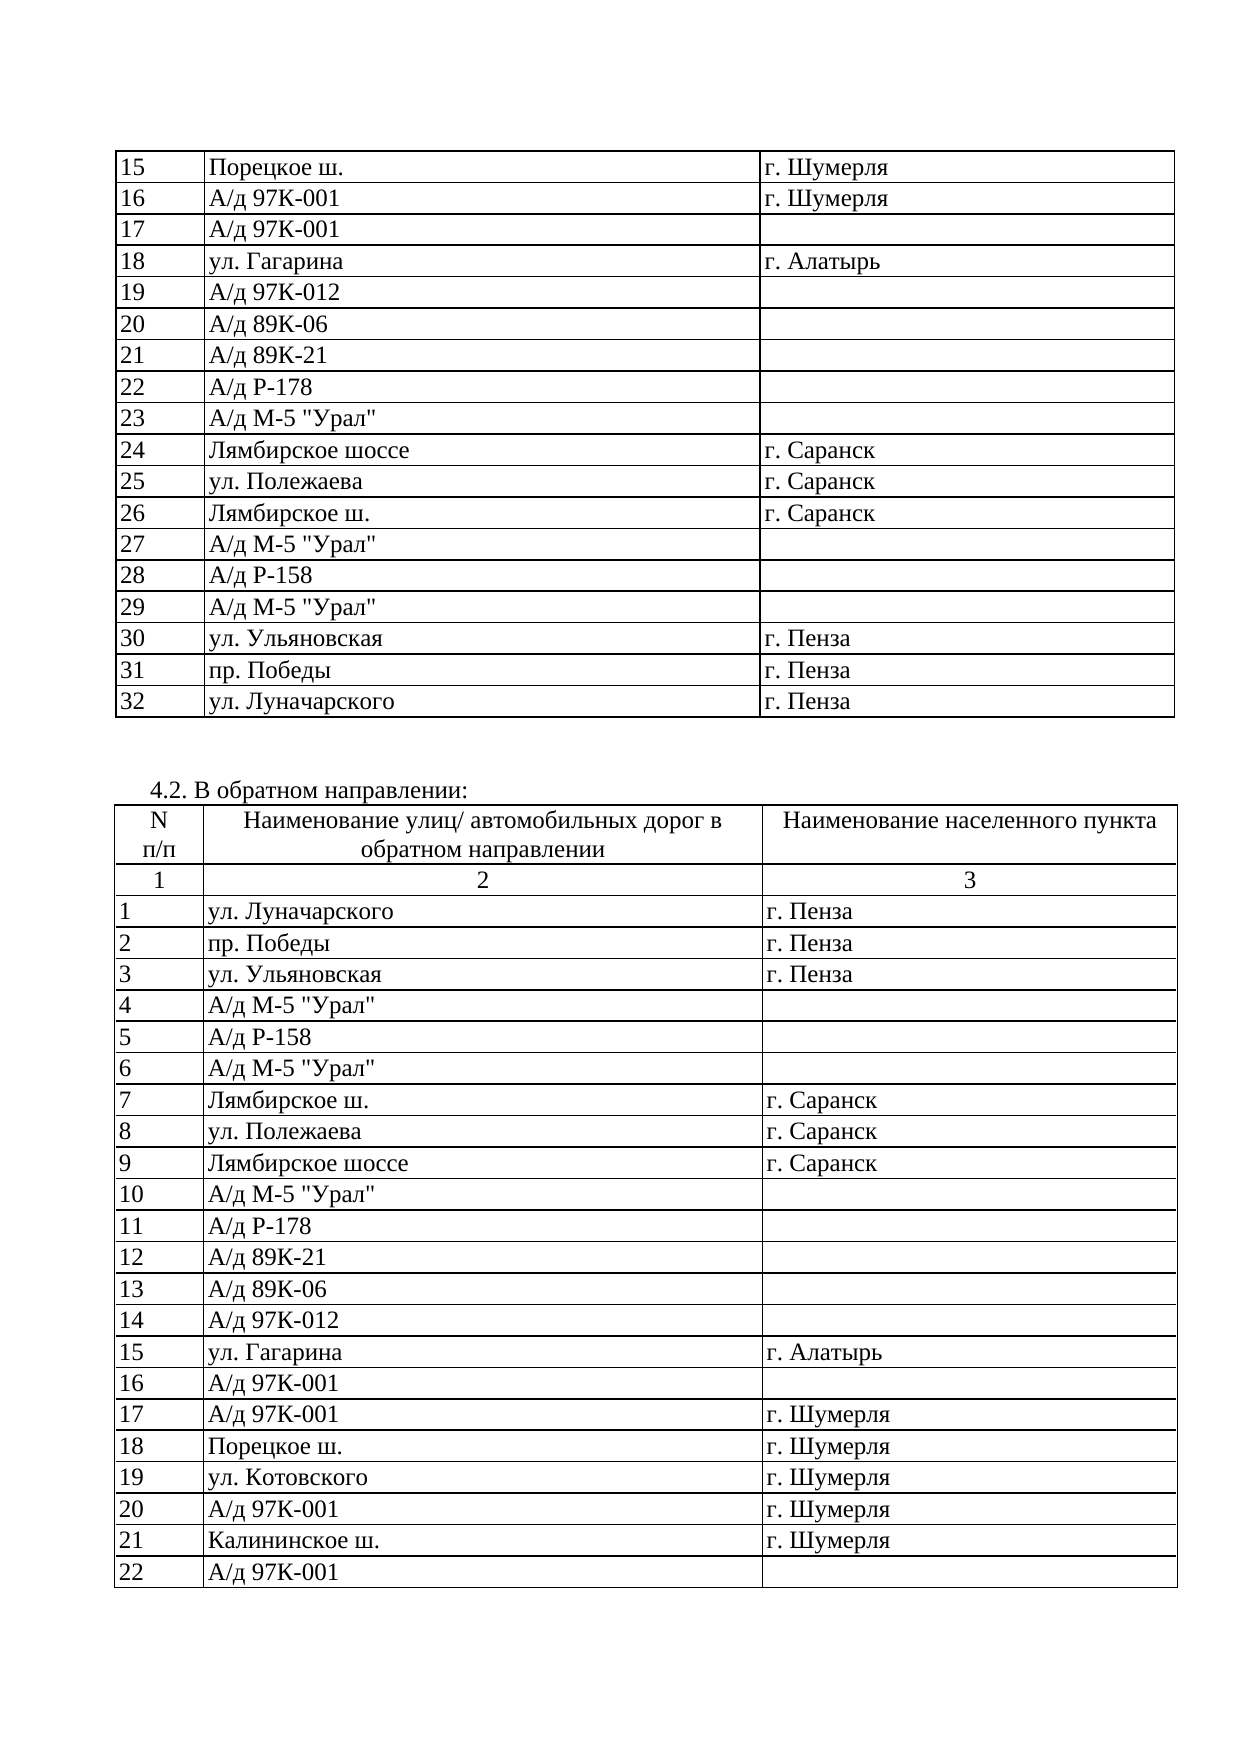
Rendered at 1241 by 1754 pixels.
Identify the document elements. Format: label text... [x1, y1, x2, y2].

table_cell 21 [115, 1525, 203, 1555]
table_cell ул. Луначарского [205, 686, 759, 716]
table_cell А/д М-5 "Урал" [205, 403, 759, 433]
table_cell г. Пенза [763, 926, 1177, 957]
table_cell 20 [115, 1493, 203, 1524]
table_cell А/д Р-178 [204, 1211, 762, 1241]
table_cell 26 [117, 498, 204, 527]
table_cell А/д Р-158 [204, 1022, 762, 1052]
table_cell ул. Ульяновская [204, 959, 762, 989]
table_cell 8 [115, 1116, 203, 1146]
table_cell 19 [115, 1462, 203, 1492]
table_cell 24 [117, 435, 204, 464]
table_cell 32 [117, 686, 204, 716]
table_cell 15 [117, 152, 204, 181]
table_cell пр. Победы [205, 655, 759, 685]
table_header Наименование улиц/ автомобильных дорог в обратном направлении [204, 806, 762, 863]
table_cell ул. Гагарина [205, 246, 759, 276]
table_cell г. Саранск [763, 1115, 1177, 1146]
table_cell г. Шумерля [761, 183, 1174, 213]
table_cell г. Саранск [761, 466, 1174, 496]
table_cell 17 [115, 1399, 203, 1429]
table_cell Порецкое ш. [205, 152, 759, 181]
table_cell 6 [115, 1053, 203, 1083]
table_cell А/д М-5 "Урал" [204, 991, 762, 1020]
table_cell [763, 1366, 1177, 1398]
table_cell г. Шумерля [761, 152, 1174, 181]
table_cell [761, 372, 1174, 402]
table_cell 16 [117, 183, 204, 213]
table_cell г. Алатырь [763, 1335, 1177, 1366]
table_cell 9 [115, 1147, 203, 1178]
table_cell Лямбирское шоссе [204, 1148, 762, 1178]
table_cell 2 [115, 927, 203, 957]
table_cell А/д 89К-06 [204, 1274, 762, 1303]
table_cell 3 [115, 959, 203, 989]
table_cell А/д М-5 "Урал" [205, 592, 759, 622]
table_cell [763, 1241, 1177, 1272]
table_cell 21 [117, 340, 204, 370]
table_cell Лямбирское шоссе [205, 435, 759, 464]
table_cell 1 [115, 864, 203, 894]
table_cell 28 [117, 561, 204, 590]
table_cell Лямбирское ш. [205, 498, 759, 527]
table_cell г. Шумерля [763, 1398, 1177, 1429]
table_cell 27 [117, 529, 204, 559]
table_cell [761, 215, 1174, 244]
table_cell [761, 309, 1174, 339]
table_cell 12 [115, 1242, 203, 1272]
table_cell [763, 1178, 1177, 1209]
table_cell г. Алатырь [761, 246, 1174, 276]
table_cell А/д М-5 "Урал" [205, 529, 759, 559]
table_cell г. Саранск [763, 1146, 1177, 1178]
table_cell 2 [204, 865, 762, 894]
table_cell 15 [115, 1336, 203, 1366]
table_cell г. Шумерля [763, 1492, 1177, 1524]
table_cell 25 [117, 466, 204, 496]
table_cell [761, 529, 1174, 559]
table_cell А/д 89К-21 [204, 1242, 762, 1272]
table_cell ул. Полежаева [205, 466, 759, 496]
table_cell пр. Победы [204, 928, 762, 957]
table_cell г. Саранск [763, 1083, 1177, 1115]
table_cell А/д 97К-012 [204, 1305, 762, 1335]
table_cell А/д 97К-001 [204, 1400, 762, 1429]
table_cell 16 [115, 1368, 203, 1398]
table_cell [763, 1272, 1177, 1303]
table_cell г. Шумерля [763, 1461, 1177, 1492]
table_cell [761, 340, 1174, 370]
table_cell 18 [117, 246, 204, 276]
table_cell ул. Ульяновская [205, 623, 759, 653]
table_cell 7 [115, 1084, 203, 1115]
table_cell ул. Котовского [204, 1462, 762, 1492]
table_cell 17 [117, 215, 204, 244]
table_cell А/д 97К-001 [205, 215, 759, 244]
text 4.2. В обратном направлении: [150, 775, 1090, 804]
table_cell [761, 592, 1174, 622]
table_cell ул. Полежаева [204, 1116, 762, 1146]
table_cell А/д 89К-21 [205, 340, 759, 370]
table_cell А/д Р-178 [205, 372, 759, 402]
table_cell [763, 1209, 1177, 1241]
table_cell 1 [115, 896, 203, 926]
table_cell [763, 1555, 1177, 1587]
table_cell А/д 97К-001 [205, 183, 759, 213]
table_cell г. Пенза [763, 958, 1177, 989]
table_cell А/д Р-158 [205, 561, 759, 590]
table_cell А/д 97К-001 [204, 1557, 762, 1587]
table_cell Лямбирское ш. [204, 1085, 762, 1115]
table_cell 5 [115, 1021, 203, 1052]
table_cell 14 [115, 1305, 203, 1335]
table_cell [763, 989, 1177, 1020]
table_cell 22 [115, 1556, 203, 1587]
table_cell 22 [117, 372, 204, 402]
table_cell 19 [117, 277, 204, 307]
table_header Наименование населенного пункта [763, 806, 1177, 863]
table_cell 10 [115, 1179, 203, 1209]
table_cell г. Шумерля [763, 1429, 1177, 1461]
table_cell 13 [115, 1273, 203, 1303]
table_cell г. Пенза [761, 686, 1174, 716]
table_cell [761, 277, 1174, 307]
table_cell [763, 1304, 1177, 1335]
table_cell 3 [763, 863, 1177, 894]
table_cell А/д 89К-06 [205, 309, 759, 339]
table_cell 30 [117, 623, 204, 653]
table_cell г. Пенза [761, 655, 1174, 685]
table_cell [761, 403, 1174, 433]
table_cell 20 [117, 309, 204, 339]
table_cell [761, 561, 1174, 590]
table_cell г. Шумерля [763, 1524, 1177, 1555]
table_cell 31 [117, 655, 204, 685]
table_cell 18 [115, 1430, 203, 1461]
table_cell 23 [117, 403, 204, 433]
table_cell А/д 97К-001 [204, 1368, 762, 1398]
table_cell Порецкое ш. [204, 1431, 762, 1461]
table_cell ул. Луначарского [204, 896, 762, 926]
table_cell ул. Гагарина [204, 1337, 762, 1366]
table_cell г. Саранск [761, 498, 1174, 527]
table_cell г. Саранск [761, 435, 1174, 464]
table_cell 4 [115, 990, 203, 1020]
table_cell 11 [115, 1210, 203, 1241]
table_cell 29 [117, 592, 204, 622]
table_header N п/п [115, 806, 203, 863]
table_cell г. Пенза [761, 623, 1174, 653]
table_cell А/д 97К-001 [204, 1494, 762, 1524]
table_cell Калининское ш. [204, 1525, 762, 1555]
table_cell А/д М-5 "Урал" [204, 1053, 762, 1083]
table_cell [763, 1052, 1177, 1083]
table_cell г. Пенза [763, 895, 1177, 926]
table_cell [763, 1020, 1177, 1052]
table_cell А/д М-5 "Урал" [204, 1179, 762, 1209]
table_cell А/д 97К-012 [205, 277, 759, 307]
